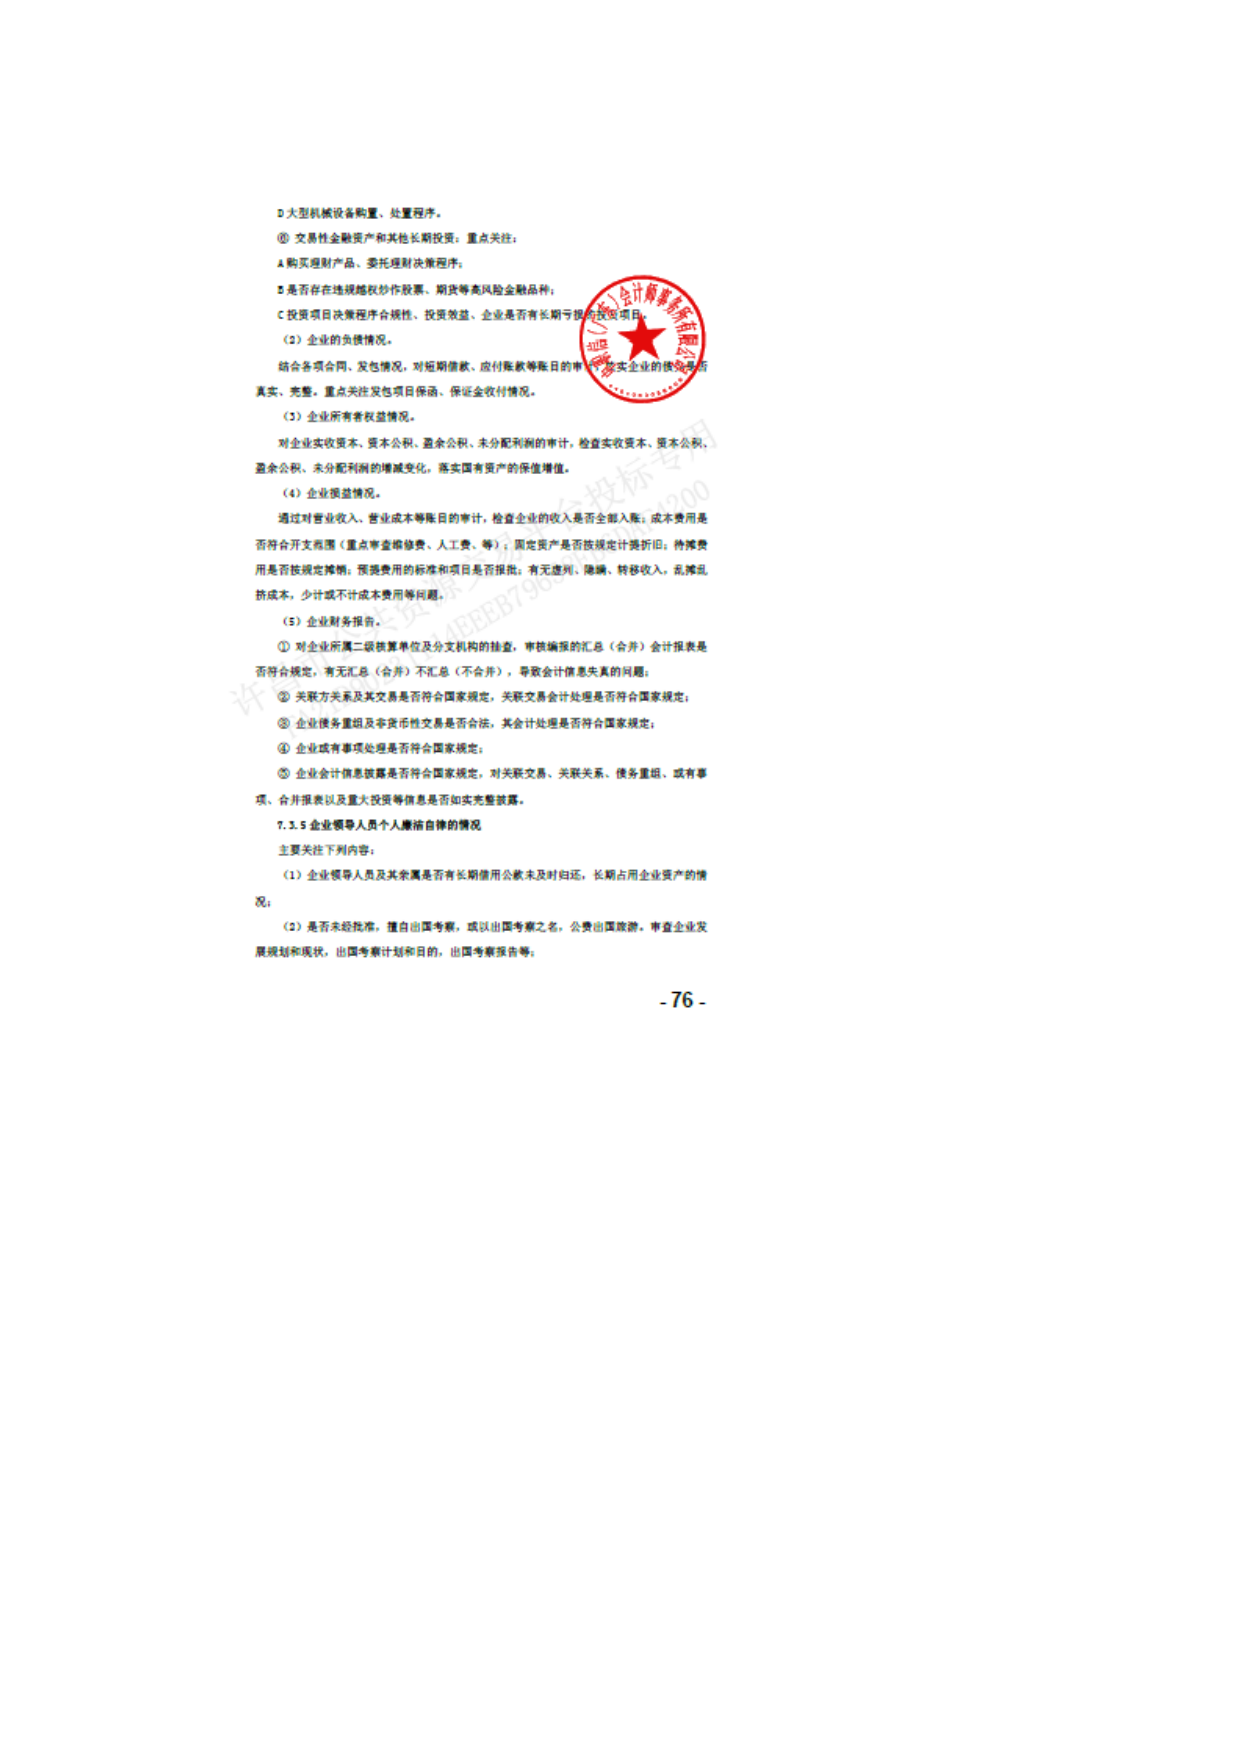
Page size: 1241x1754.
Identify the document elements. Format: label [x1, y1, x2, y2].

picture [187, 162, 777, 1028]
